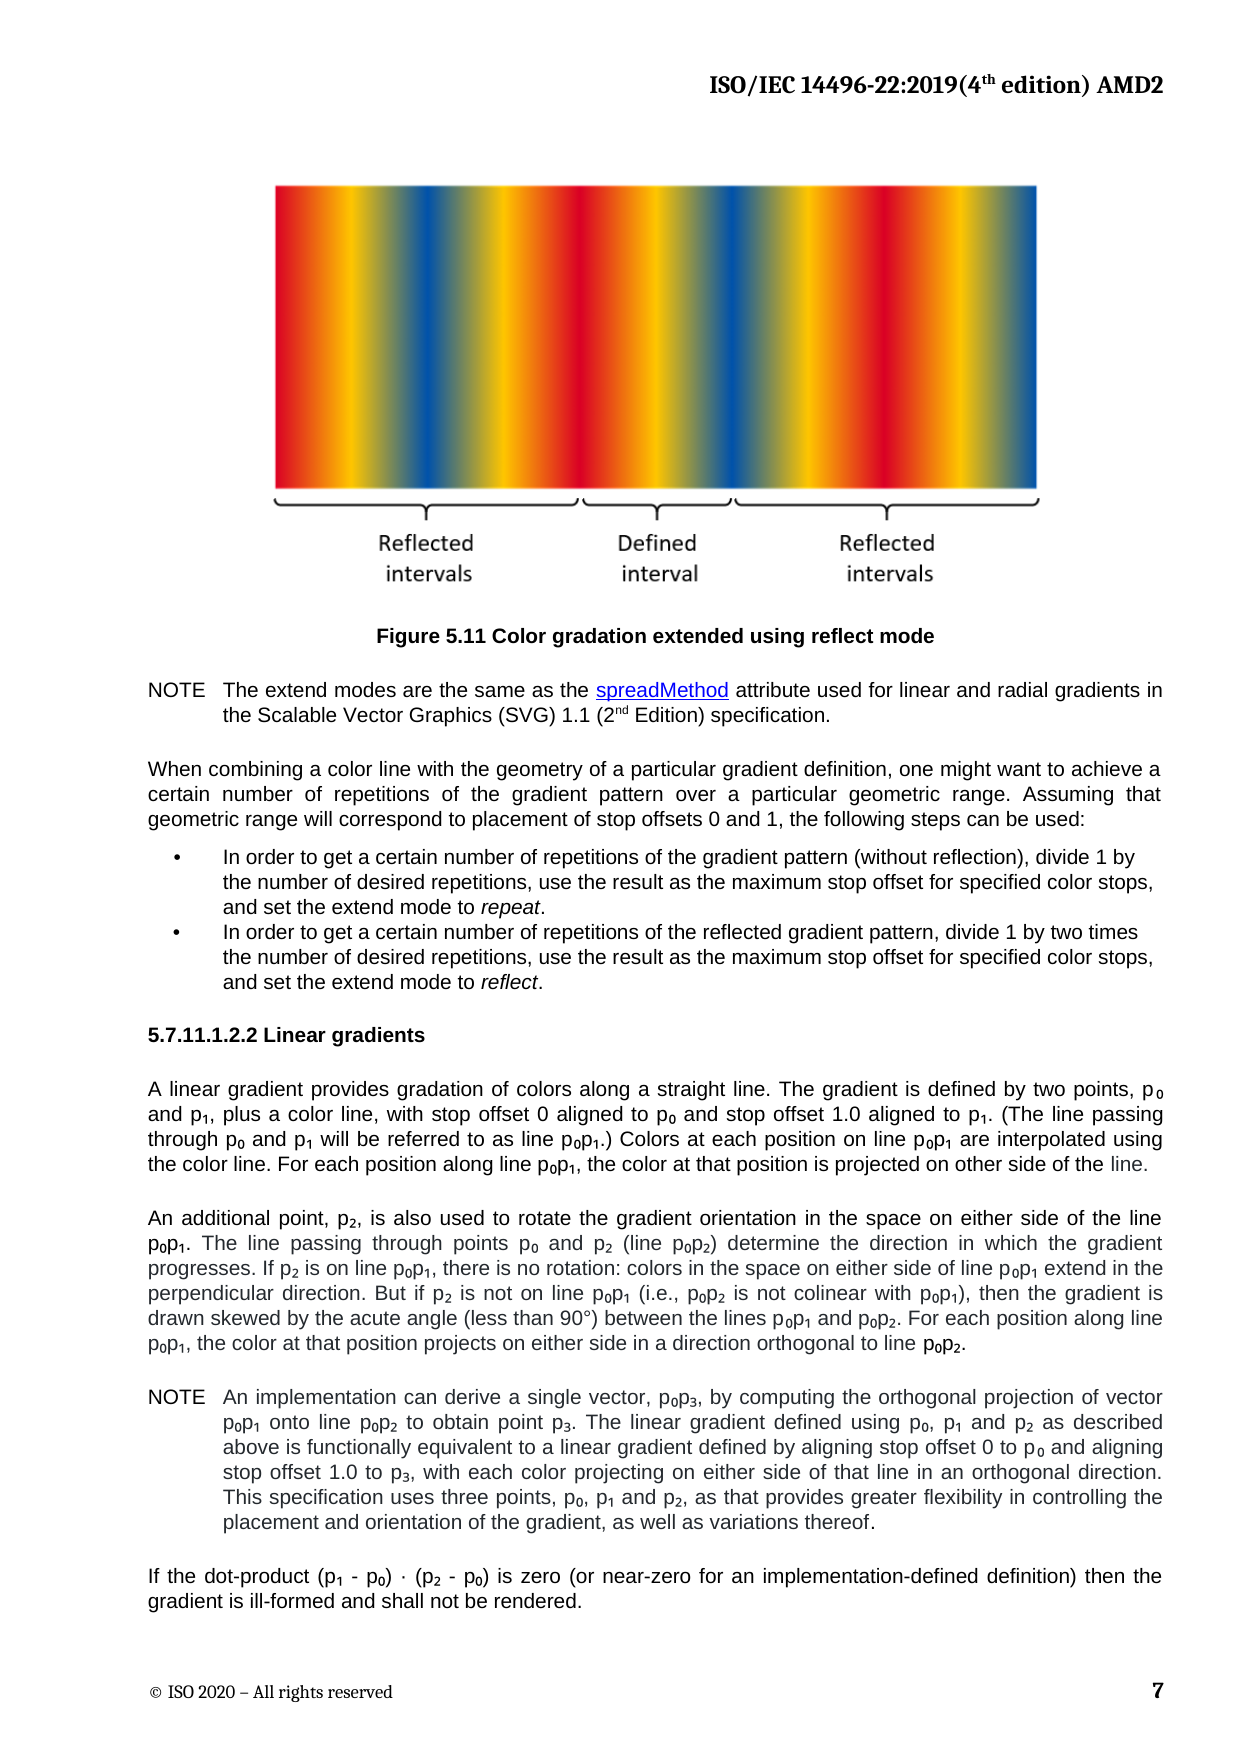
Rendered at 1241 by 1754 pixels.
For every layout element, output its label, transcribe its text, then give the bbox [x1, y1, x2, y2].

text An additional point, p₂, is also used to rotate the gradient orientation in the space on either side of the line p₀p₁. The line passing through points p₀ and p₂ (line p₀p₂) determine the direction in which the gradient progresses. If p₂ is on line p₀p₁, there is no rotation: colors in the space on either side of line p₀p₁ extend in the perpendicular direction. But if p₂ is not on line p₀p₁ (i.e., p₀p₂ is not colinear with p₀p₁), then the gradient is drawn skewed by the acute angle (less than 90°) between the lines p₀p₁ and p₀p₂. For each position along line p₀p₁, the color at that position projects on either side in a direction orthogonal to line p₀p₂. [148, 1205, 1163, 1256]
text A linear gradient provides gradation of colors along a straight line. The gradient is defined by two points, p₀ and p₁, plus a color line, with stop offset 0 aligned to p₀ and stop offset 1.0 aligned to p₁. (The line passing through p₀ and p₁ will be referred to as line p₀p₁.) Colors at each position on line p₀p₁ are interpolated using the color line. For each position along line p₀p₁, the color at that position is projected on other side of the line. [148, 1076, 1163, 1176]
list In order to get a certain number of repetitions of the gradient pattern (without reflection), divide 1 by the number of desired repetitions, use the result as the maximum stop offset for specified color stops, and set the extend mode to repeat. [173, 843, 1163, 918]
picture [262, 173, 1049, 594]
text NOTE An implementation can derive a single vector, p₀p₃, by computing the orthogonal projection of vector p₀p₁ onto line p₀p₂ to obtain point p₃. The linear gradient defined using p₀, p₁ and p₂ as described above is functionally equivalent to a linear gradient defined by aligning stop offset 0 to p₀ and aligning stop offset 1.0 to p₃, with each color projecting on either side of that line in an orthogonal direction. This specification uses three points, p₀, p₁ and p₂, as that provides greater flexibility in controlling the placement and orientation of the gradient, as well as variations thereof. [148, 1384, 1163, 1534]
text 5.7.11.1.2.2 Linear gradients [148, 1023, 1163, 1047]
list In order to get a certain number of repetitions of the reflected gradient pattern, divide 1 by two times the number of desired repetitions, use the result as the maximum stop offset for specified color stops, and set the extend mode to reflect. [173, 918, 1163, 993]
text When combining a color line with the geometry of a particular gradient definition, one might want to achieve a certain number of repetitions of the gradient pattern over a particular geometric range. Assuming that geometric range will correspond to placement of stop offsets 0 and 1, the following steps can be used: [148, 756, 1163, 831]
text If the dot-product (p₁ - p₀) · (p₂ - p₀) is zero (or near-zero for an implementation-defined definition) then the gradient is ill-formed and shall not be rendered. [148, 1563, 1163, 1613]
text NOTE The extend modes are the same as the spreadMethod attribute used for linear and radial gradients in the Scalable Vector Graphics (SVG) 1.1 (2nd Edition) specification. [148, 677, 1163, 727]
text Figure 5.11 Color gradation extended using reflect mode [148, 623, 1163, 648]
